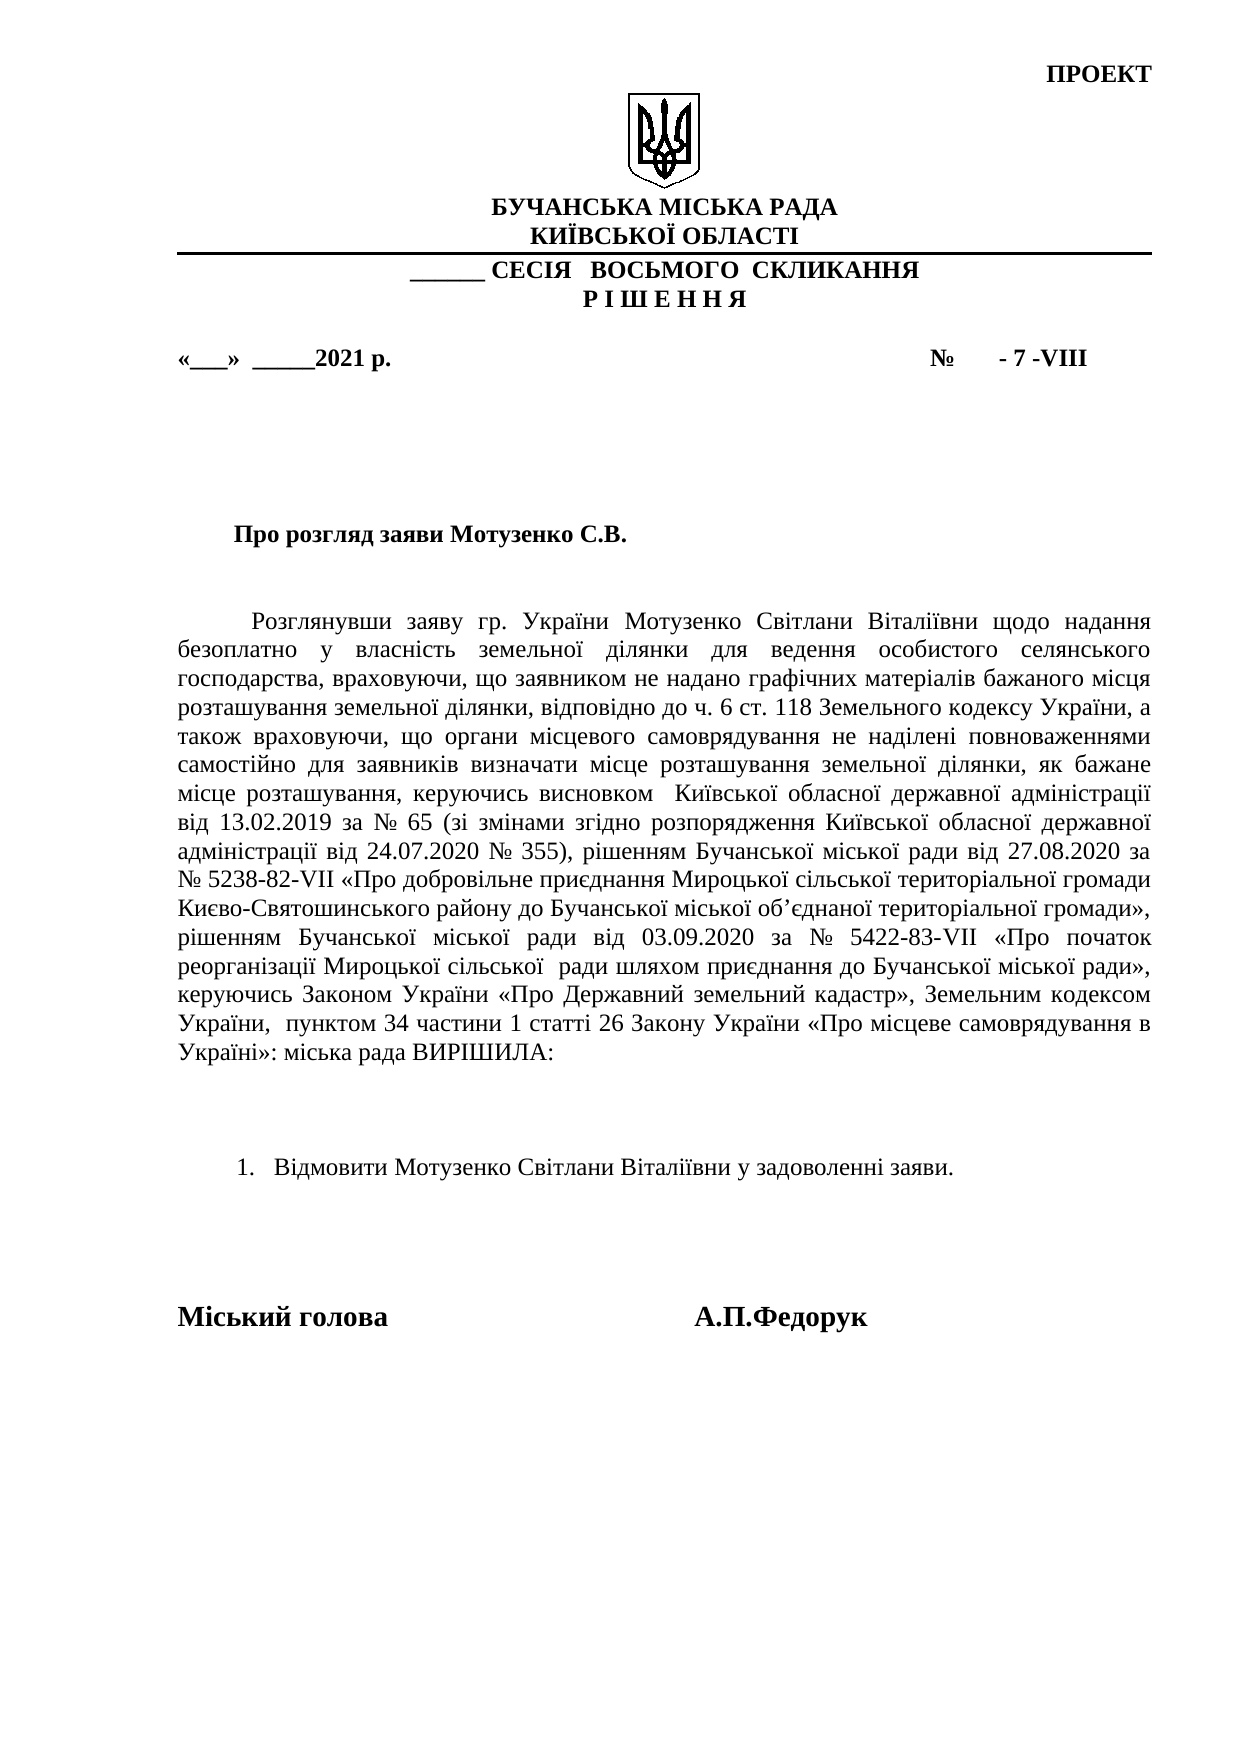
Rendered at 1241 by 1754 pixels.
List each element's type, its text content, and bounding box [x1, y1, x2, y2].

text Міський голова А.П.Федорук [177, 1299, 1152, 1333]
text ______ СЕСІЯ ВОСЬМОГО СКЛИКАННЯ [177, 255, 1152, 284]
text ПРОЕКТ [177, 59, 1152, 88]
text Розглянувши заяву гр. України Мотузенко Світлани Віталіївни щодо надання безоплатно у власність земельної ділянки для ведення особистого селянського господарства, враховуючи, що заявником не надано графічних матеріалів бажаного місця розташування земельної ділянки, відповідно до ч. 6 ст. 118 Земельного кодексу України, а також враховуючи, що органи місцевого самоврядування не наділені повноваженнями самостійно для заявників визначати місце розташування земельної ділянки, як бажане місце розташування, керуючись висновком Київської обласної державної адміністрації від 13.02.2019 за № 65 (зі змінами згідно розпорядження Київської обласної державної адміністрації від 24.07.2020 № 355), рішенням Бучанської міської ради від 27.08.2020 за № 5238-82-VІІ «Про добровільне приєднання Мироцької сільської територіальної громади Києво-Святошинського району до Бучанської міської об’єднаної територіальної громади», рішенням Бучанської міської ради від 03.09.2020 за № 5422-83-VІІ «Про початок реорганізації Мироцької сільської ради шляхом приєднання до Бучанської міської ради», керуючись Законом України «Про Державний земельний кадастр», Земельним кодексом України, пунктом 34 частини 1 статті 26 Закону України «Про місцеве самоврядування в Україні»: міська рада ВИРІШИЛА: [177, 606, 1152, 1066]
text Про розгляд заяви Мотузенко С.В. [177, 519, 1152, 548]
text БУЧАНСЬКА МІСЬКА РАДА [177, 192, 1152, 221]
text КИЇВСЬКОЇ ОБЛАСТІ [177, 221, 1152, 252]
text Р І Ш Е Н Н Я [177, 284, 1152, 313]
list Відмовити Мотузенко Світлани Віталіївни у задоволенні заяви. [236, 1152, 1152, 1181]
text «___» _____2021 р. № - 7 -VІІІ [177, 343, 1152, 372]
